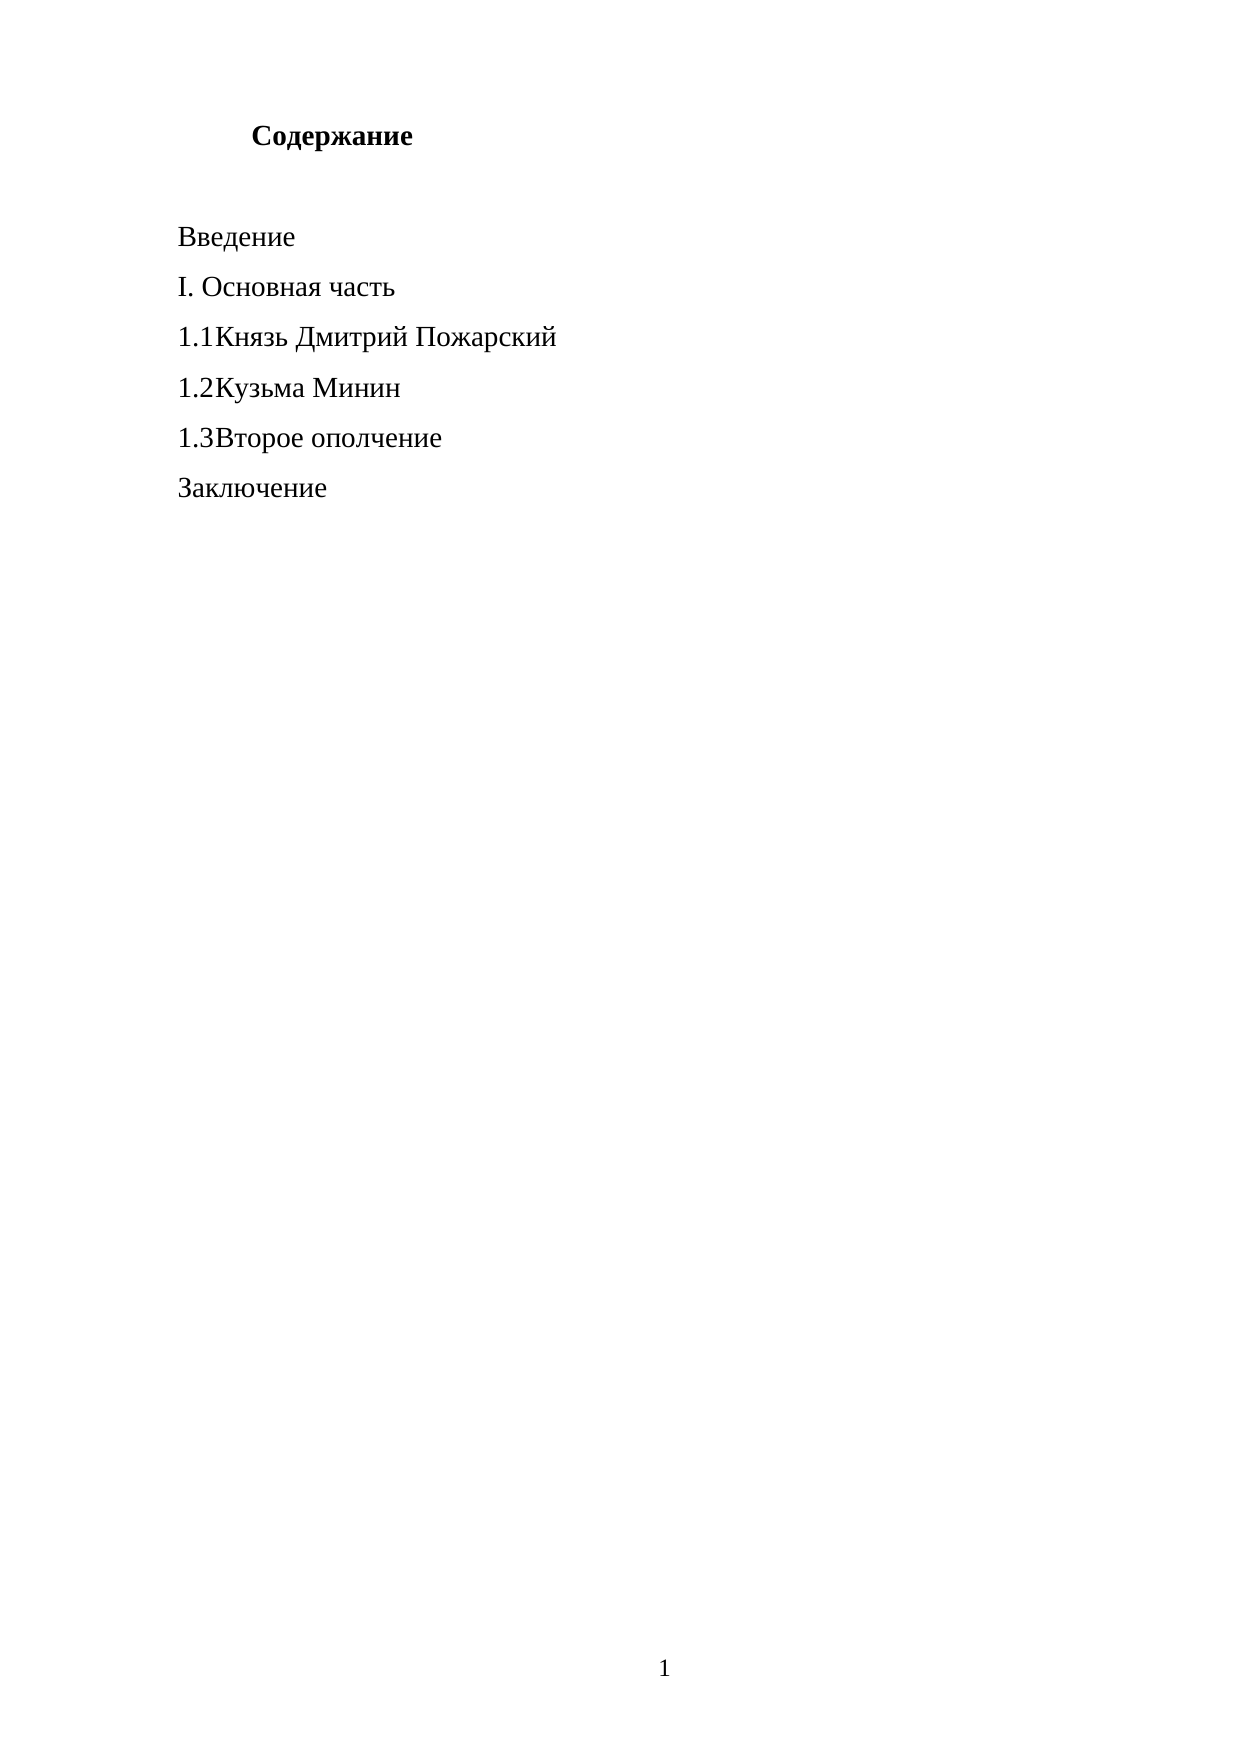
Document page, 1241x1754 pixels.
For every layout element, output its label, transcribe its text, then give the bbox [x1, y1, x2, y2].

list Кузьма Минин [177, 370, 1152, 403]
text Ι. Основная часть [177, 269, 1152, 303]
text Введение [177, 219, 1152, 252]
list Второе ополчение [177, 420, 1152, 453]
text Заключение [177, 470, 1152, 504]
text Содержание [177, 118, 1152, 152]
list Князь Дмитрий Пожарский [177, 319, 1152, 353]
